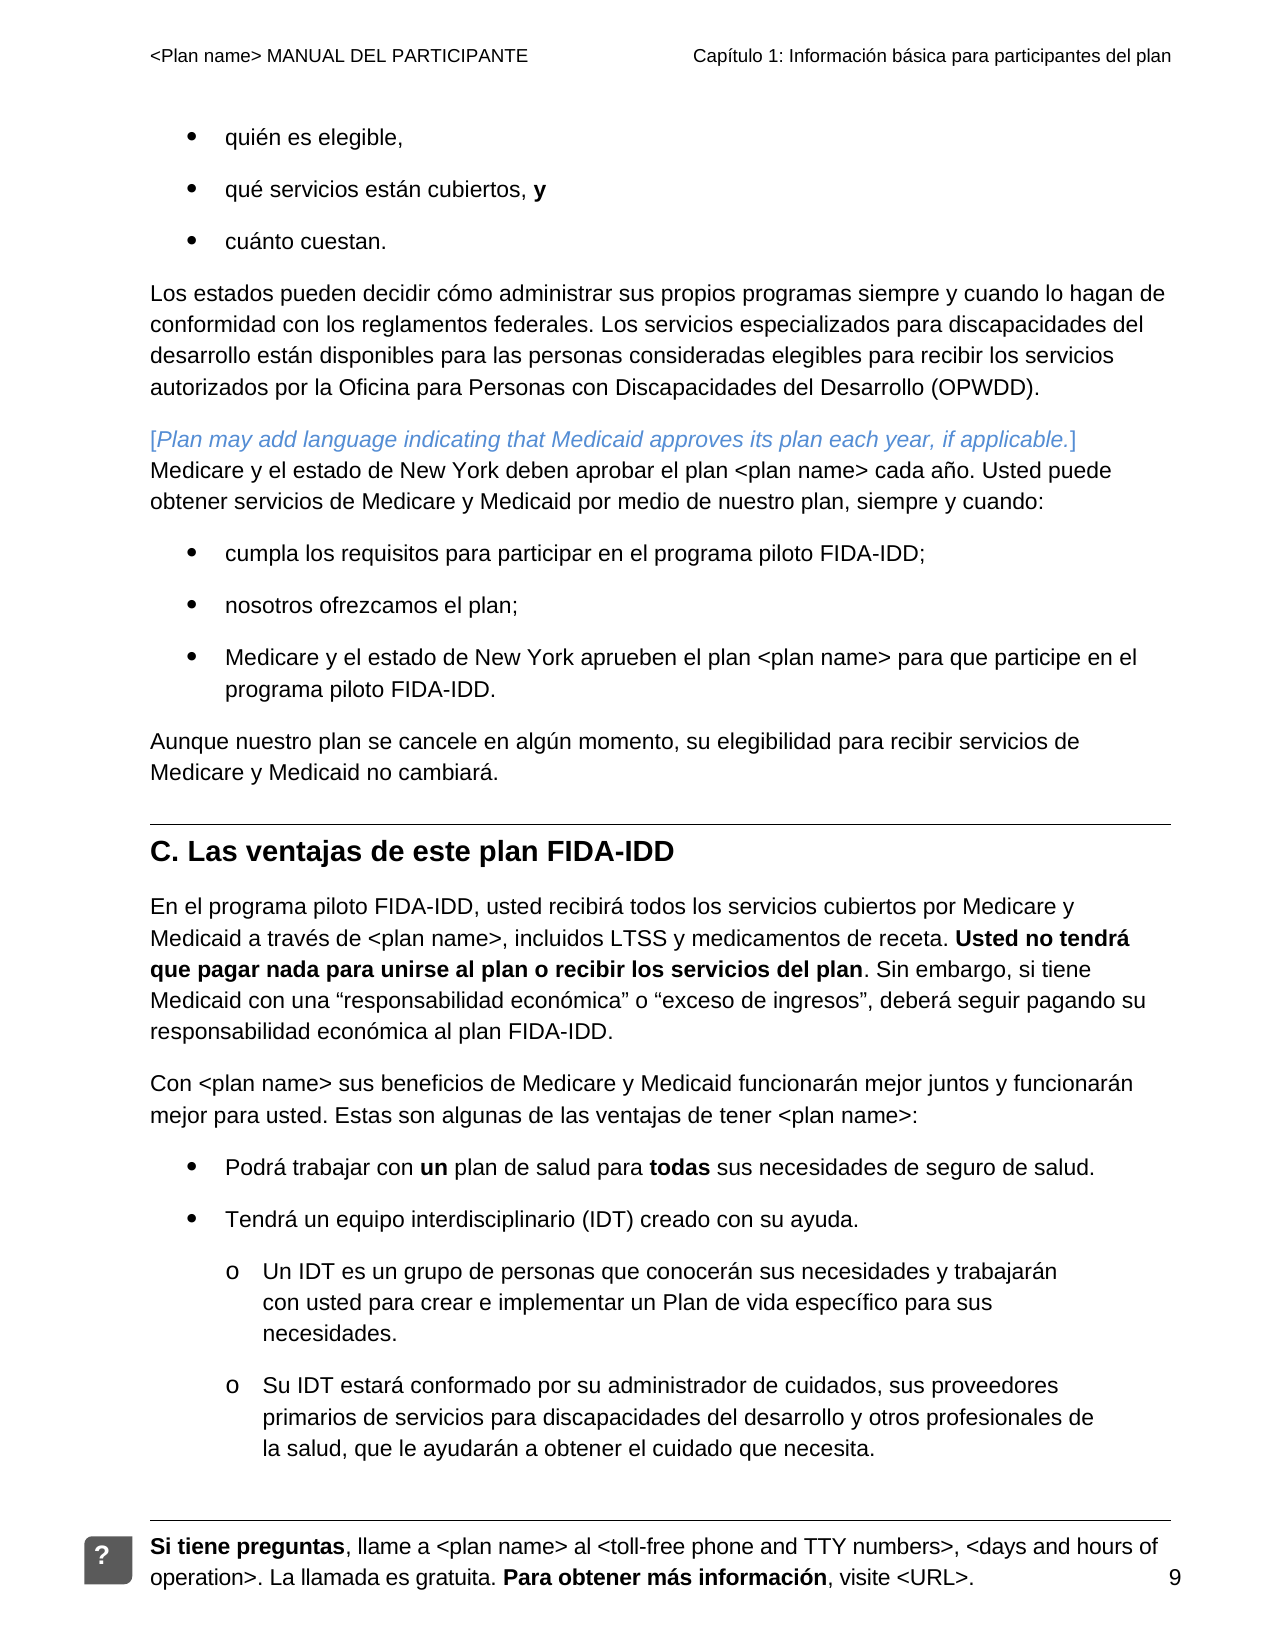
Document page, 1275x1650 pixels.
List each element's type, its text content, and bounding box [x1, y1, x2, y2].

list cumpla los requisitos para participar en el programa piloto FIDA-IDD; [187, 537, 1171, 568]
list cuánto cuestan. [187, 224, 1171, 255]
list Medicare y el estado de New York aprueben el plan <plan name> para que participe en el programa piloto FIDA-IDD. [187, 641, 1171, 703]
list qué servicios están cubiertos, y [187, 172, 1171, 203]
list nosotros ofrezcamos el plan; [187, 589, 1171, 620]
list Un IDT es un grupo de personas que conocerán sus necesidades y trabajarán con usted para crear e implementar un Plan de vida específico para sus necesidades. [225, 1254, 1096, 1348]
list quién es elegible, [187, 120, 1171, 151]
list Tendrá un equipo interdisciplinario (IDT) creado con su ayuda. [187, 1202, 1171, 1233]
subtitle Las ventajas de este plan FIDA-IDD [150, 825, 1171, 869]
text En el programa piloto FIDA-IDD, usted recibirá todos los servicios cubiertos por Medicare y Medicaid a través de <plan name>, incluidos LTSS y medicamentos de receta. Usted no tendrá que pagar nada para unirse al plan o recibir los servicios del plan. Sin embargo, si tiene Medicaid con una “responsabilidad económica” o “exceso de ingresos”, deberá seguir pagando su responsabilidad económica al plan FIDA-IDD. [150, 890, 1171, 1046]
text Los estados pueden decidir cómo administrar sus propios programas siempre y cuando lo hagan de conformidad con los reglamentos federales. Los servicios especializados para discapacidades del desarrollo están disponibles para las personas consideradas elegibles para recibir los servicios autorizados por la Oficina para Personas con Discapacidades del Desarrollo (OPWDD). [150, 276, 1171, 401]
list Su IDT estará conformado por su administrador de cuidados, sus proveedores primarios de servicios para discapacidades del desarrollo y otros profesionales de la salud, que le ayudarán a obtener el cuidado que necesita. [225, 1369, 1096, 1463]
text Aunque nuestro plan se cancele en algún momento, su elegibilidad para recibir servicios de Medicare y Medicaid no cambiará. [150, 724, 1171, 787]
text [Plan may add language indicating that Medicaid approves its plan each year, if applicable.] Medicare y el estado de New York deben aprobar el plan <plan name> cada año. Usted puede obtener servicios de Medicare y Medicaid por medio de nuestro plan, siempre y cuando: [150, 422, 1171, 516]
text Con <plan name> sus beneficios de Medicare y Medicaid funcionarán mejor juntos y funcionarán mejor para usted. Estas son algunas de las ventajas de tener <plan name>: [150, 1067, 1171, 1129]
list Podrá trabajar con un plan de salud para todas sus necesidades de seguro de salud. [187, 1150, 1171, 1181]
